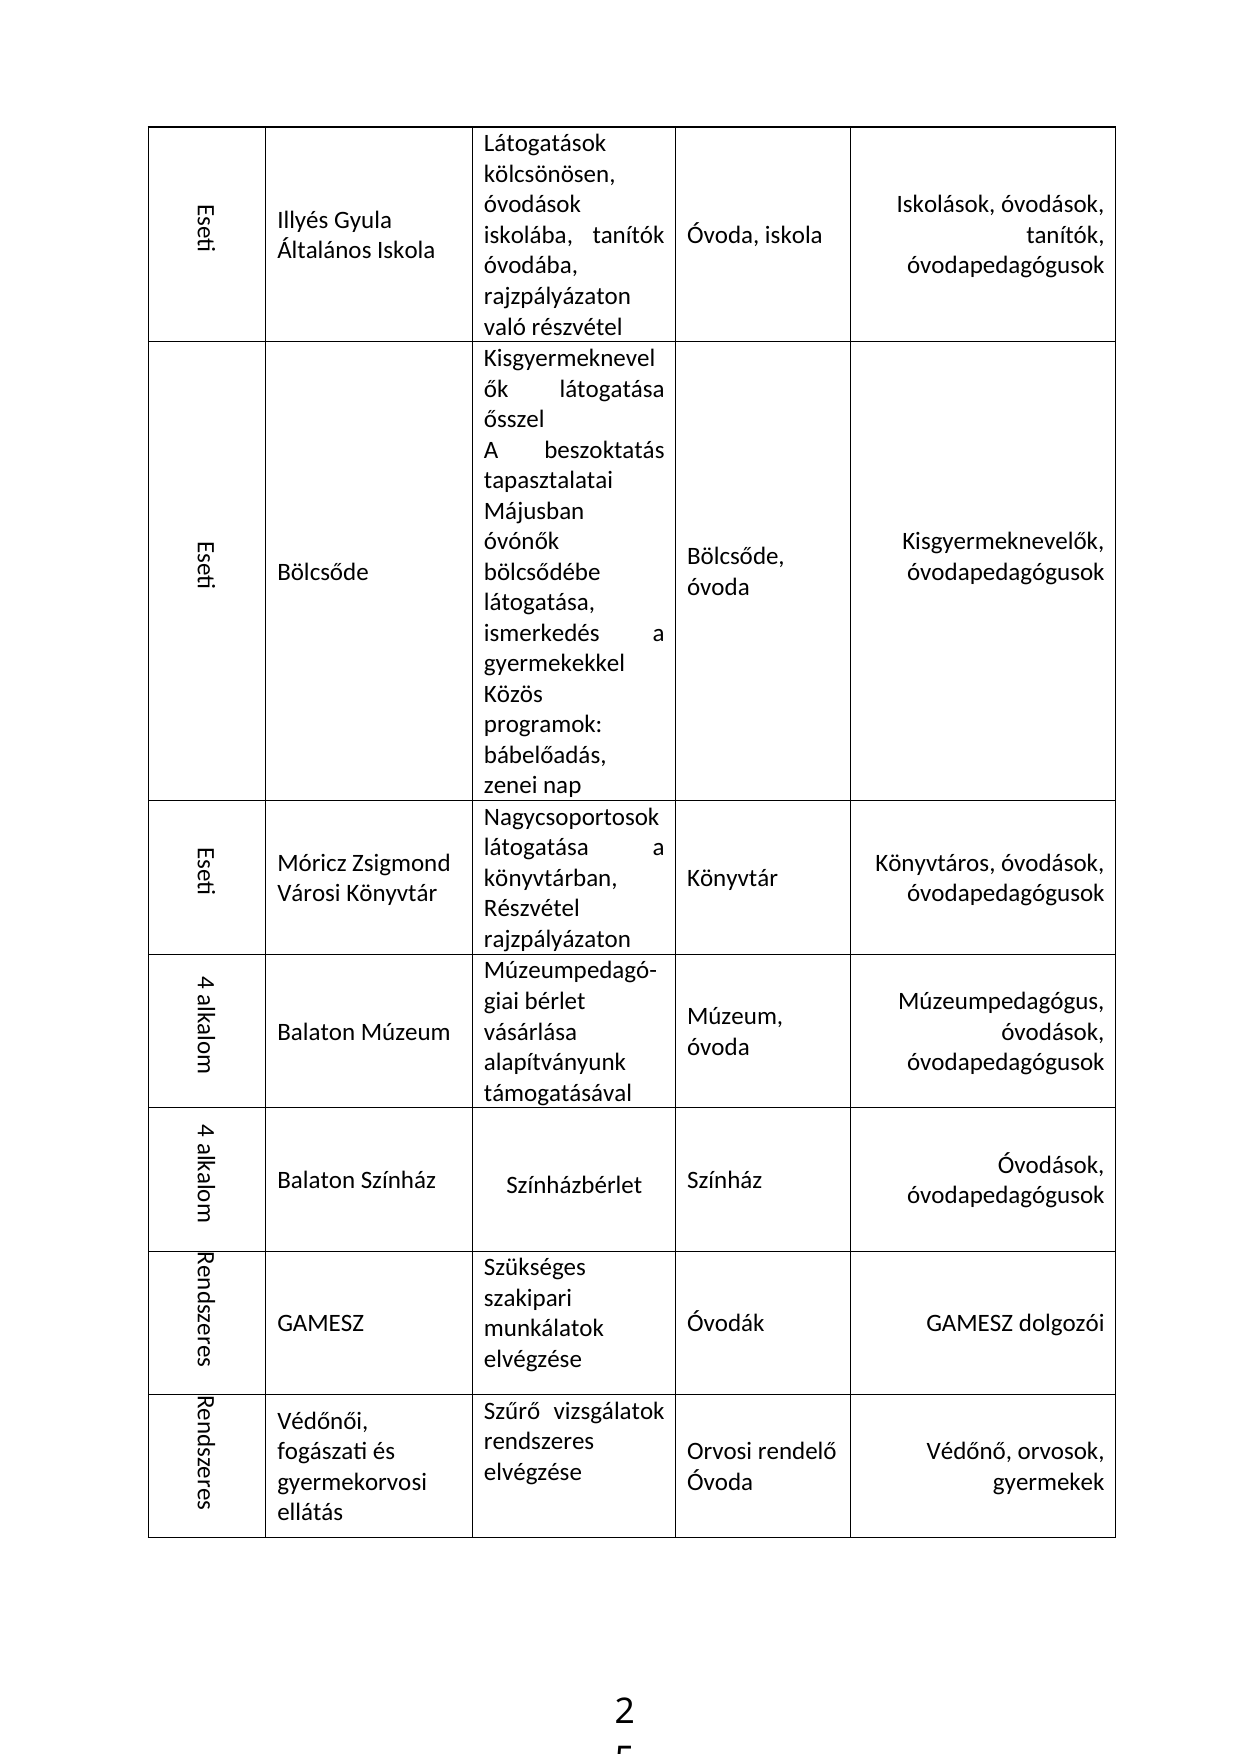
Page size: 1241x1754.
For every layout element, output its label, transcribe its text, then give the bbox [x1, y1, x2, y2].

table_cell Eseti [149, 128, 265, 341]
table_cell Védőnői, fogászati és gyermekorvosi ellátás [266, 1395, 472, 1537]
table_cell Bölcsőde, óvoda [676, 342, 850, 800]
table_cell Könyvtár [676, 801, 850, 954]
table_cell Eseti [149, 801, 265, 954]
table_cell 4 alkalom [149, 955, 265, 1107]
table_cell Rendszeres [149, 1252, 265, 1394]
table_cell Óvodások, óvodapedagógusok [851, 1108, 1115, 1251]
table_cell Móricz Zsigmond Városi Könyvtár [266, 801, 472, 954]
table_cell Óvoda, iskola [676, 128, 850, 341]
table_cell Színház [676, 1108, 850, 1251]
table_cell Nagycsoportosok látogatása a könyvtárban, Részvétel rajzpályázaton [473, 801, 675, 954]
table_cell 4 alkalom [149, 1108, 265, 1251]
table_cell GAMESZ [266, 1252, 472, 1394]
table_cell Illyés Gyula Általános Iskola [266, 128, 472, 341]
table_cell Balaton Színház [266, 1108, 472, 1251]
table_cell Szűrő vizsgálatok rendszeres elvégzése [473, 1395, 675, 1537]
table_cell Rendszeres [149, 1395, 265, 1537]
table_cell Iskolások, óvodások, tanítók, óvodapedagógusok [851, 128, 1115, 341]
table_cell Szükséges szakipari munkálatok elvégzése [473, 1252, 675, 1394]
table_cell GAMESZ dolgozói [851, 1252, 1115, 1394]
table_cell Múzeumpedagó-giai bérlet vásárlása alapítványunk támogatásával [473, 955, 675, 1107]
table_cell Kisgyermeknevelők, óvodapedagógusok [851, 342, 1115, 800]
table_cell Balaton Múzeum [266, 955, 472, 1107]
table_cell Színházbérlet [473, 1108, 675, 1251]
table_cell Védőnő, orvosok, gyermekek [851, 1395, 1115, 1537]
table_cell Könyvtáros, óvodások, óvodapedagógusok [851, 801, 1115, 954]
table_cell Kisgyermeknevelők látogatása ősszel A beszoktatás tapasztalatai Májusban óvónők bölcsődébe látogatása, ismerkedés a gyermekekkel Közös programok: bábelőadás, zenei nap [473, 342, 675, 800]
table_cell Bölcsőde [266, 342, 472, 800]
table_cell Múzeum, óvoda [676, 955, 850, 1107]
table_cell Látogatások kölcsönösen, óvodások iskolába, tanítók óvodába, rajzpályázaton való részvétel [473, 128, 675, 341]
table_cell Orvosi rendelő Óvoda [676, 1395, 850, 1537]
table_cell Múzeumpedagógus, óvodások, óvodapedagógusok [851, 955, 1115, 1107]
table_cell Óvodák [676, 1252, 850, 1394]
table_cell Eseti [149, 342, 265, 800]
